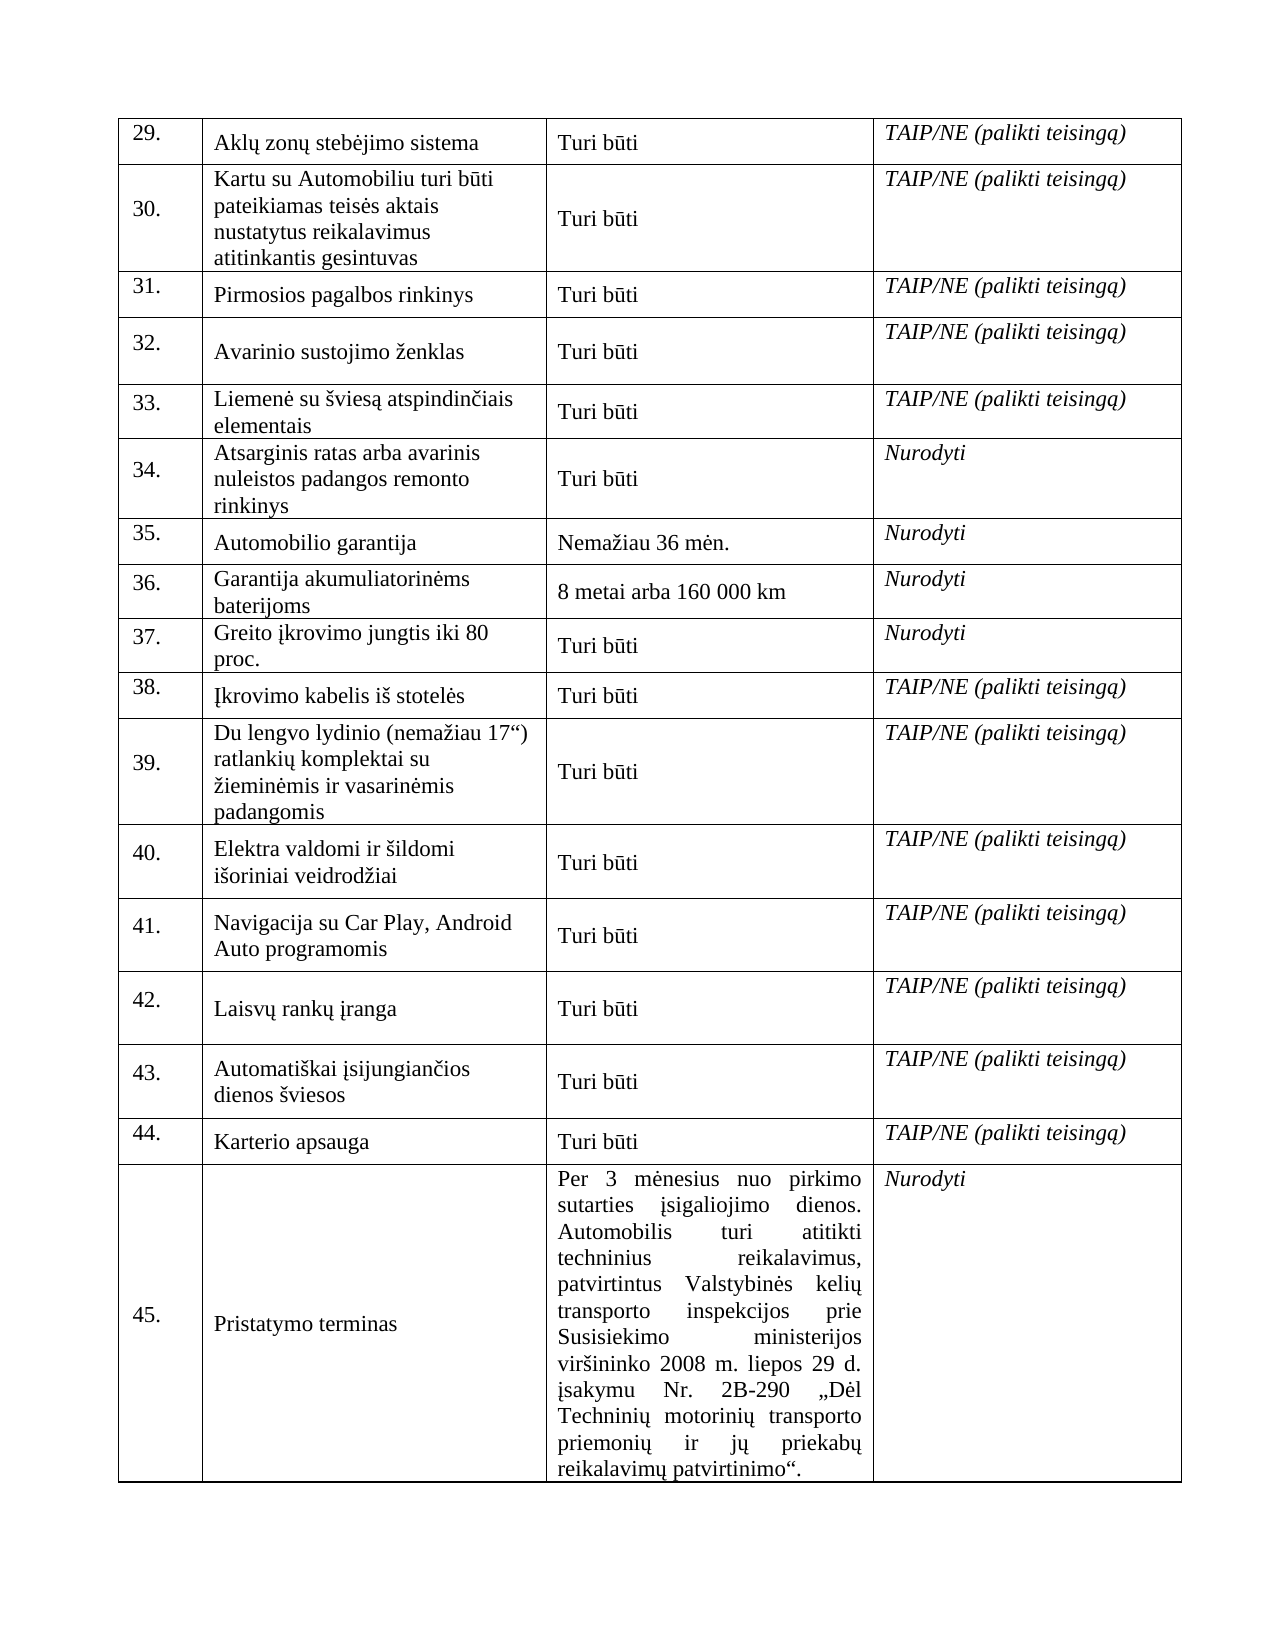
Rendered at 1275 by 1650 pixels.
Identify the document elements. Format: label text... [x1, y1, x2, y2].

table_cell [119, 318, 202, 384]
table_cell [119, 619, 202, 672]
table_cell Avarinio sustojimo ženklas [203, 318, 546, 384]
table_cell [119, 519, 202, 564]
table_cell Nurodyti [874, 619, 1181, 672]
table_cell [119, 1045, 202, 1118]
table_cell Nemažiau 36 mėn. [547, 519, 873, 564]
table_cell [119, 972, 202, 1044]
table_cell Aklų zonų stebėjimo sistema [203, 119, 546, 164]
table_cell [119, 1119, 202, 1164]
table_cell Automatiškai įsijungiančios dienos šviesos [203, 1045, 546, 1118]
table_cell Turi būti [547, 165, 873, 271]
table_cell Liemenė su šviesą atspindinčiais elementais [203, 385, 546, 438]
table_cell Turi būti [547, 385, 873, 438]
table_cell Per 3 mėnesius nuo pirkimo sutarties įsigaliojimo dienos. Automobilis turi atitikti techninius reikalavimus, patvirtintus Valstybinės kelių transporto inspekcijos prie Susisiekimo ministerijos viršininko 2008 m. liepos 29 d. įsakymu Nr. 2B-290 „Dėl Techninių motorinių transporto priemonių ir jų priekabų reikalavimų patvirtinimo“. [547, 1165, 873, 1481]
table_cell Turi būti [547, 899, 873, 971]
table_cell [119, 719, 202, 824]
table_cell Turi būti [547, 673, 873, 718]
table_cell [119, 825, 202, 898]
table_cell Turi būti [547, 119, 873, 164]
table_cell Atsarginis ratas arba avarinis nuleistos padangos remonto rinkinys [203, 439, 546, 518]
table_cell TAIP/NE (palikti teisingą) [874, 1045, 1181, 1118]
table_cell Turi būti [547, 619, 873, 672]
table_cell TAIP/NE (palikti teisingą) [874, 972, 1181, 1044]
table_cell Greito įkrovimo jungtis iki 80 proc. [203, 619, 546, 672]
table_cell [119, 899, 202, 971]
table_cell [119, 439, 202, 518]
table_cell [119, 673, 202, 718]
table_cell Pristatymo terminas [203, 1165, 546, 1481]
table_cell TAIP/NE (palikti teisingą) [874, 825, 1181, 898]
table_cell Laisvų rankų įranga [203, 972, 546, 1044]
table_cell Turi būti [547, 719, 873, 824]
table_cell Turi būti [547, 1119, 873, 1164]
table_cell TAIP/NE (palikti teisingą) [874, 899, 1181, 971]
table_cell Elektra valdomi ir šildomi išoriniai veidrodžiai [203, 825, 546, 898]
table_cell [119, 165, 202, 271]
table_cell Du lengvo lydinio (nemažiau 17“) ratlankių komplektai su žieminėmis ir vasarinėmis padangomis [203, 719, 546, 824]
table_cell 8 metai arba 160 000 km [547, 565, 873, 618]
table_cell Pirmosios pagalbos rinkinys [203, 272, 546, 317]
table_cell Nurodyti [874, 519, 1181, 564]
table_cell TAIP/NE (palikti teisingą) [874, 272, 1181, 317]
table_cell [119, 385, 202, 438]
table_cell [119, 1165, 202, 1481]
table_cell Kartu su Automobiliu turi būti pateikiamas teisės aktais nustatytus reikalavimus atitinkantis gesintuvas [203, 165, 546, 271]
table_cell [119, 272, 202, 317]
table_cell Įkrovimo kabelis iš stotelės [203, 673, 546, 718]
table_cell Karterio apsauga [203, 1119, 546, 1164]
table_cell Garantija akumuliatorinėms baterijoms [203, 565, 546, 618]
table_cell Turi būti [547, 272, 873, 317]
table_cell TAIP/NE (palikti teisingą) [874, 673, 1181, 718]
table_cell TAIP/NE (palikti teisingą) [874, 1119, 1181, 1164]
table_cell Nurodyti [874, 565, 1181, 618]
table_cell Automobilio garantija [203, 519, 546, 564]
table_cell TAIP/NE (palikti teisingą) [874, 165, 1181, 271]
table_cell TAIP/NE (palikti teisingą) [874, 385, 1181, 438]
table_cell Turi būti [547, 439, 873, 518]
table_cell Turi būti [547, 972, 873, 1044]
table_cell Nurodyti [874, 439, 1181, 518]
table_cell [119, 565, 202, 618]
table_cell TAIP/NE (palikti teisingą) [874, 119, 1181, 164]
table_cell Nurodyti [874, 1165, 1181, 1481]
table_cell Turi būti [547, 1045, 873, 1118]
table_cell Navigacija su Car Play, Android Auto programomis [203, 899, 546, 971]
table_cell Turi būti [547, 318, 873, 384]
table_cell [119, 119, 202, 164]
table_cell Turi būti [547, 825, 873, 898]
table_cell TAIP/NE (palikti teisingą) [874, 318, 1181, 384]
table_cell TAIP/NE (palikti teisingą) [874, 719, 1181, 824]
